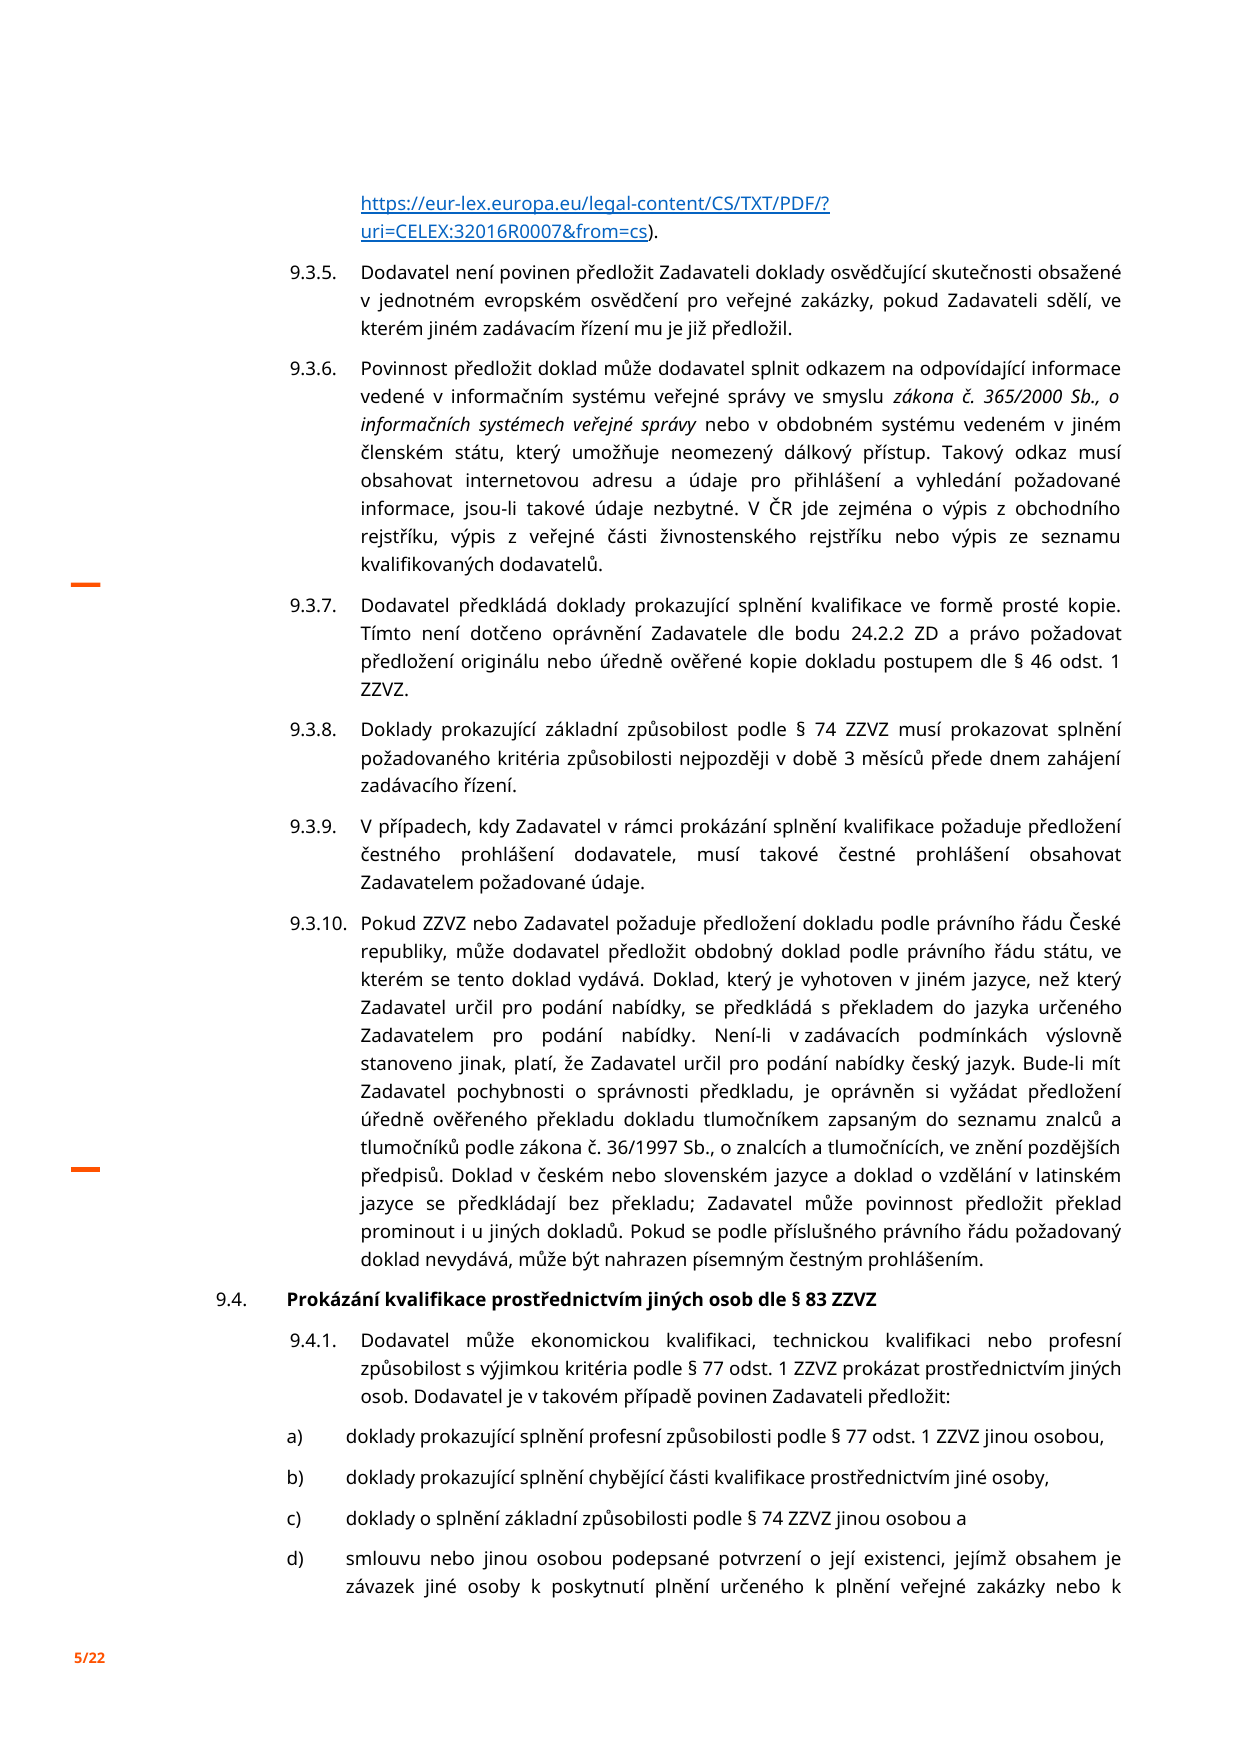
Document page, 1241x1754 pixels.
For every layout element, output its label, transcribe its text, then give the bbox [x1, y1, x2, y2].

text Prokázání kvalifikace prostřednictvím jiných osob dle § 83 ZZVZ [216, 1287, 1122, 1312]
text doklady o splnění základní způsobilosti podle § 74 ZZVZ jinou osobou a [286, 1505, 1122, 1530]
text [286, 1545, 1122, 1599]
text V případech, kdy Zadavatel v rámci prokázání splnění kvalifikace požaduje předložení čestného prohlášení dodavatele, musí takové čestné prohlášení obsahovat Zadavatelem požadované údaje. [289, 813, 1122, 895]
text Pokud ZZVZ nebo Zadavatel požaduje předložení dokladu podle právního řádu České republiky, může dodavatel předložit obdobný doklad podle právního řádu státu, ve kterém se tento doklad vydává. Doklad, který je vyhotoven v jiném jazyce, než který Zadavatel určil pro podání nabídky, se předkládá s překladem do jazyka určeného Zadavatelem pro podání nabídky. Není-li v zadávacích podmínkách výslovně stanoveno jinak, platí, že Zadavatel určil pro podání nabídky český jazyk. Bude-li mít Zadavatel pochybnosti o správnosti předkladu, je oprávněn si vyžádat předložení úředně ověřeného překladu dokladu tlumočníkem zapsaným do seznamu znalců a tlumočníků podle zákona č. 36/1997 Sb., o znalcích a tlumočnících, ve znění pozdějších předpisů. Doklad v českém nebo slovenském jazyce a doklad o vzdělání v latinském jazyce se předkládají bez překladu; Zadavatel může povinnost předložit překlad prominout i u jiných dokladů. Pokud se podle příslušného právního řádu požadovaný doklad nevydává, může být nahrazen písemným čestným prohlášením. [289, 910, 1122, 1272]
text Dodavatel může ekonomickou kvalifikaci, technickou kvalifikaci nebo profesní způsobilost s výjimkou kritéria podle § 77 odst. 1 ZZVZ prokázat prostřednictvím jiných osob. Dodavatel je v takovém případě povinen Zadavateli předložit: [289, 1327, 1122, 1409]
text Dodavatel předkládá doklady prokazující splnění kvalifikace ve formě prosté kopie. Tímto není dotčeno oprávnění Zadavatele dle bodu 24.2.2 ZD a právo požadovat předložení originálu nebo úředně ověřené kopie dokladu postupem dle § 46 odst. 1 ZZVZ. [289, 592, 1122, 702]
text Doklady prokazující základní způsobilost podle § 74 ZZVZ musí prokazovat splnění požadovaného kritéria způsobilosti nejpozději v době 3 měsíců přede dnem zahájení zadávacího řízení. [289, 717, 1122, 798]
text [289, 190, 1122, 244]
list doklady prokazující splnění profesní způsobilosti podle § 77 odst. 1 ZZVZ jinou osobou, [286, 1424, 1122, 1449]
text Dodavatel není povinen předložit Zadavateli doklady osvědčující skutečnosti obsažené v jednotném evropském osvědčení pro veřejné zakázky, pokud Zadavateli sdělí, ve kterém jiném zadávacím řízení mu je již předložil. [289, 259, 1122, 341]
text doklady prokazující splnění chybějící části kvalifikace prostřednictvím jiné osoby, [286, 1464, 1122, 1490]
text Povinnost předložit doklad může dodavatel splnit odkazem na odpovídající informace vedené v informačním systému veřejné správy ve smyslu zákona č. 365/2000 Sb., o informačních systémech veřejné správy nebo v obdobném systému vedeném v jiném členském státu, který umožňuje neomezený dálkový přístup. Takový odkaz musí obsahovat internetovou adresu a údaje pro přihlášení a vyhledání požadované informace, jsou-li takové údaje nezbytné. V ČR jde zejména o výpis z obchodního rejstříku, výpis z veřejné části živnostenského rejstříku nebo výpis ze seznamu kvalifikovaných dodavatelů. [289, 356, 1122, 577]
